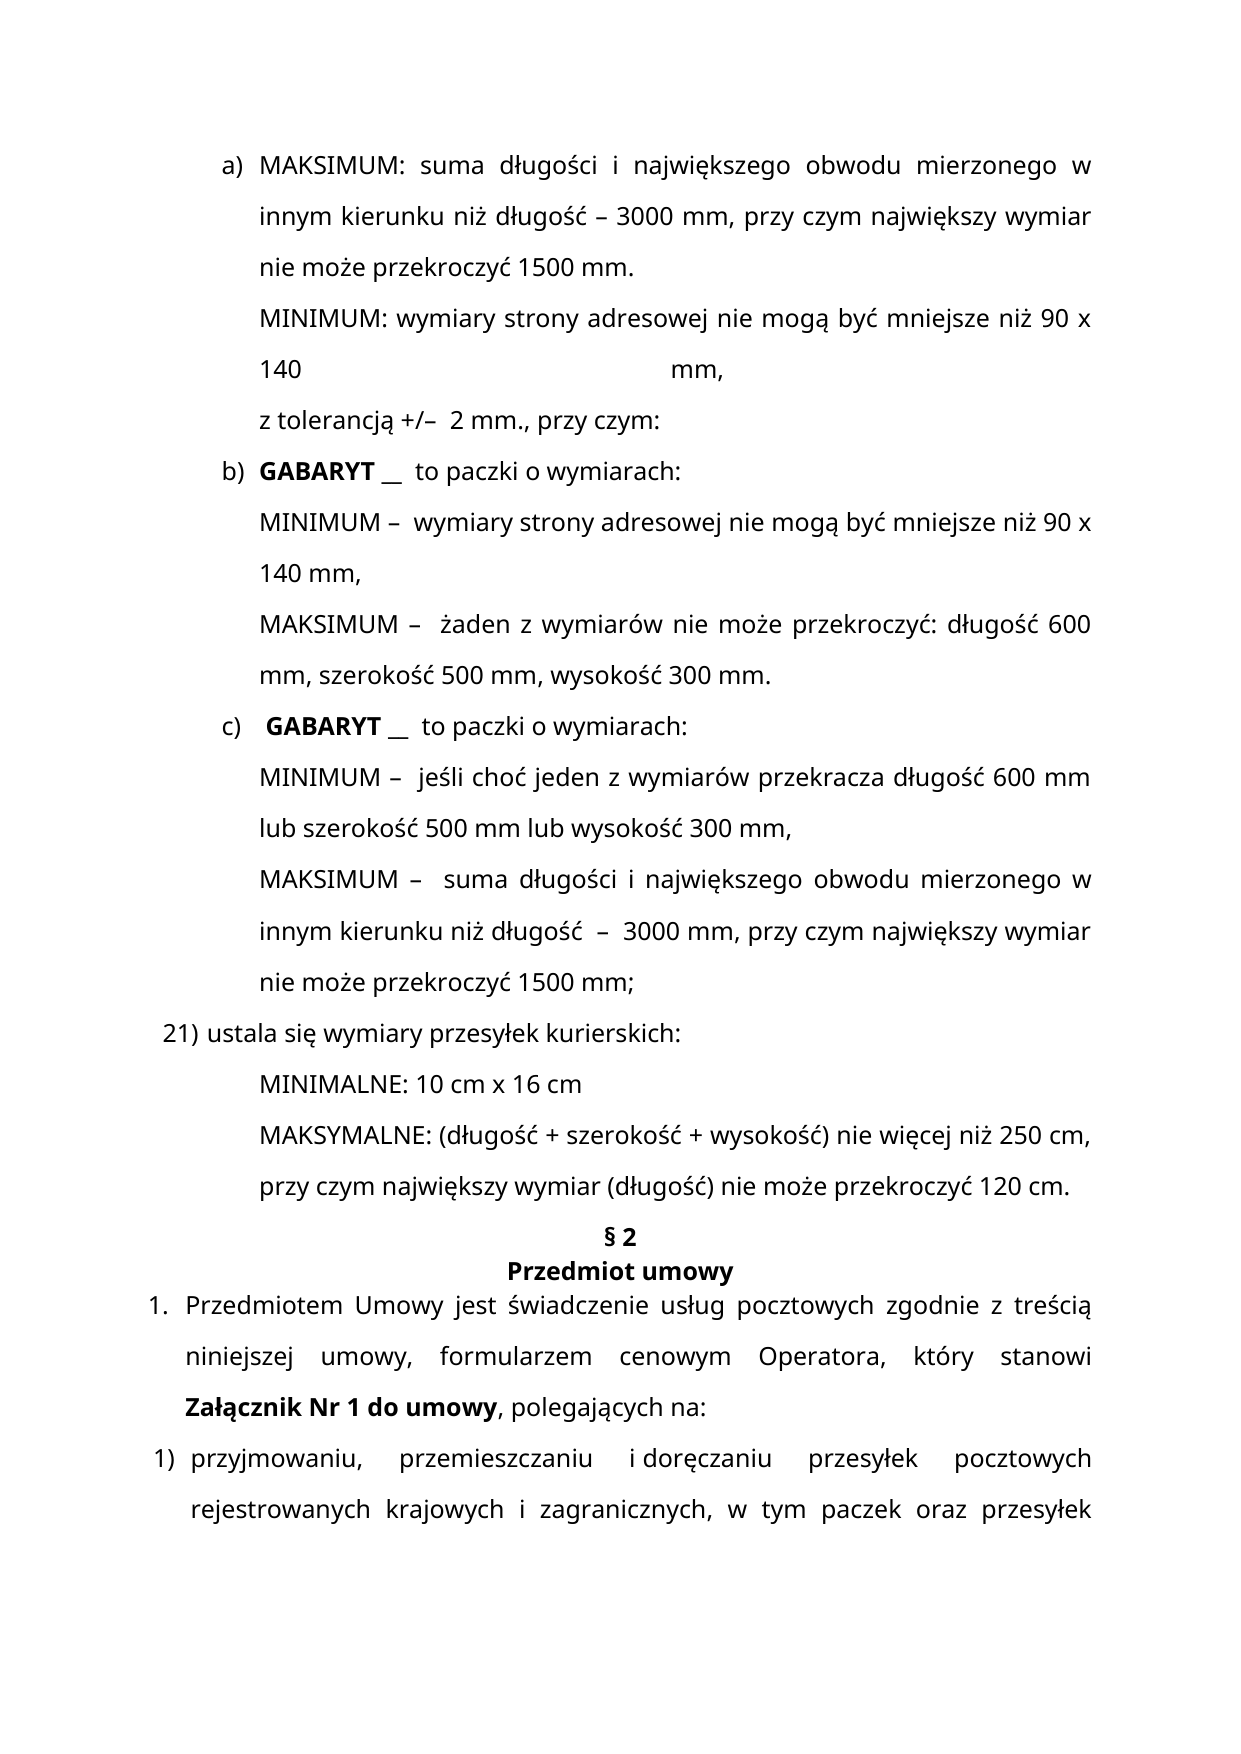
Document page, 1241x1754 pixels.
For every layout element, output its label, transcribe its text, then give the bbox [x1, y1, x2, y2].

list MAKSIMUM: suma długości i największego obwodu mierzonego w innym kierunku niż długość – 3000 mm, przy czym największy wymiar nie może przekroczyć 1500 mm. [221, 148, 1093, 284]
list ustala się wymiary przesyłek kurierskich: [162, 1015, 1093, 1049]
text § 2 [148, 1219, 1093, 1253]
list MINIMUM – jeśli choć jeden z wymiarów przekracza długość 600 mm lub szerokość 500 mm lub wysokość 300 mm, [259, 760, 1093, 845]
list MINIMUM: wymiary strony adresowej nie mogą być mniejsze niż 90 x 140 mm, z tolerancją +/– 2 mm., przy czym: [259, 301, 1093, 437]
list MAKSIMUM – suma długości i największego obwodu mierzonego w innym kierunku niż długość – 3000 mm, przy czym największy wymiar nie może przekroczyć 1500 mm; [259, 862, 1093, 998]
list GABARYT __ to paczki o wymiarach: [221, 709, 1093, 743]
list MAKSYMALNE: (długość + szerokość + wysokość) nie więcej niż 250 cm, przy czym największy wymiar (długość) nie może przekroczyć 120 cm. [259, 1117, 1093, 1202]
list MAKSIMUM – żaden z wymiarów nie może przekroczyć: długość 600 mm, szerokość 500 mm, wysokość 300 mm. [259, 607, 1093, 692]
list MINIMUM – wymiary strony adresowej nie mogą być mniejsze niż 90 x 140 mm, [259, 505, 1093, 590]
list GABARYT __ to paczki o wymiarach: [221, 454, 1093, 488]
list Przedmiotem Umowy jest świadczenie usług pocztowych zgodnie z treścią niniejszej umowy, formularzem cenowym Operatora, który stanowi Załącznik Nr 1 do umowy, polegających na: [148, 1288, 1093, 1424]
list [153, 1441, 1093, 1526]
text Przedmiot umowy [148, 1253, 1093, 1288]
list MINIMALNE: 10 cm x 16 cm [259, 1066, 1093, 1100]
